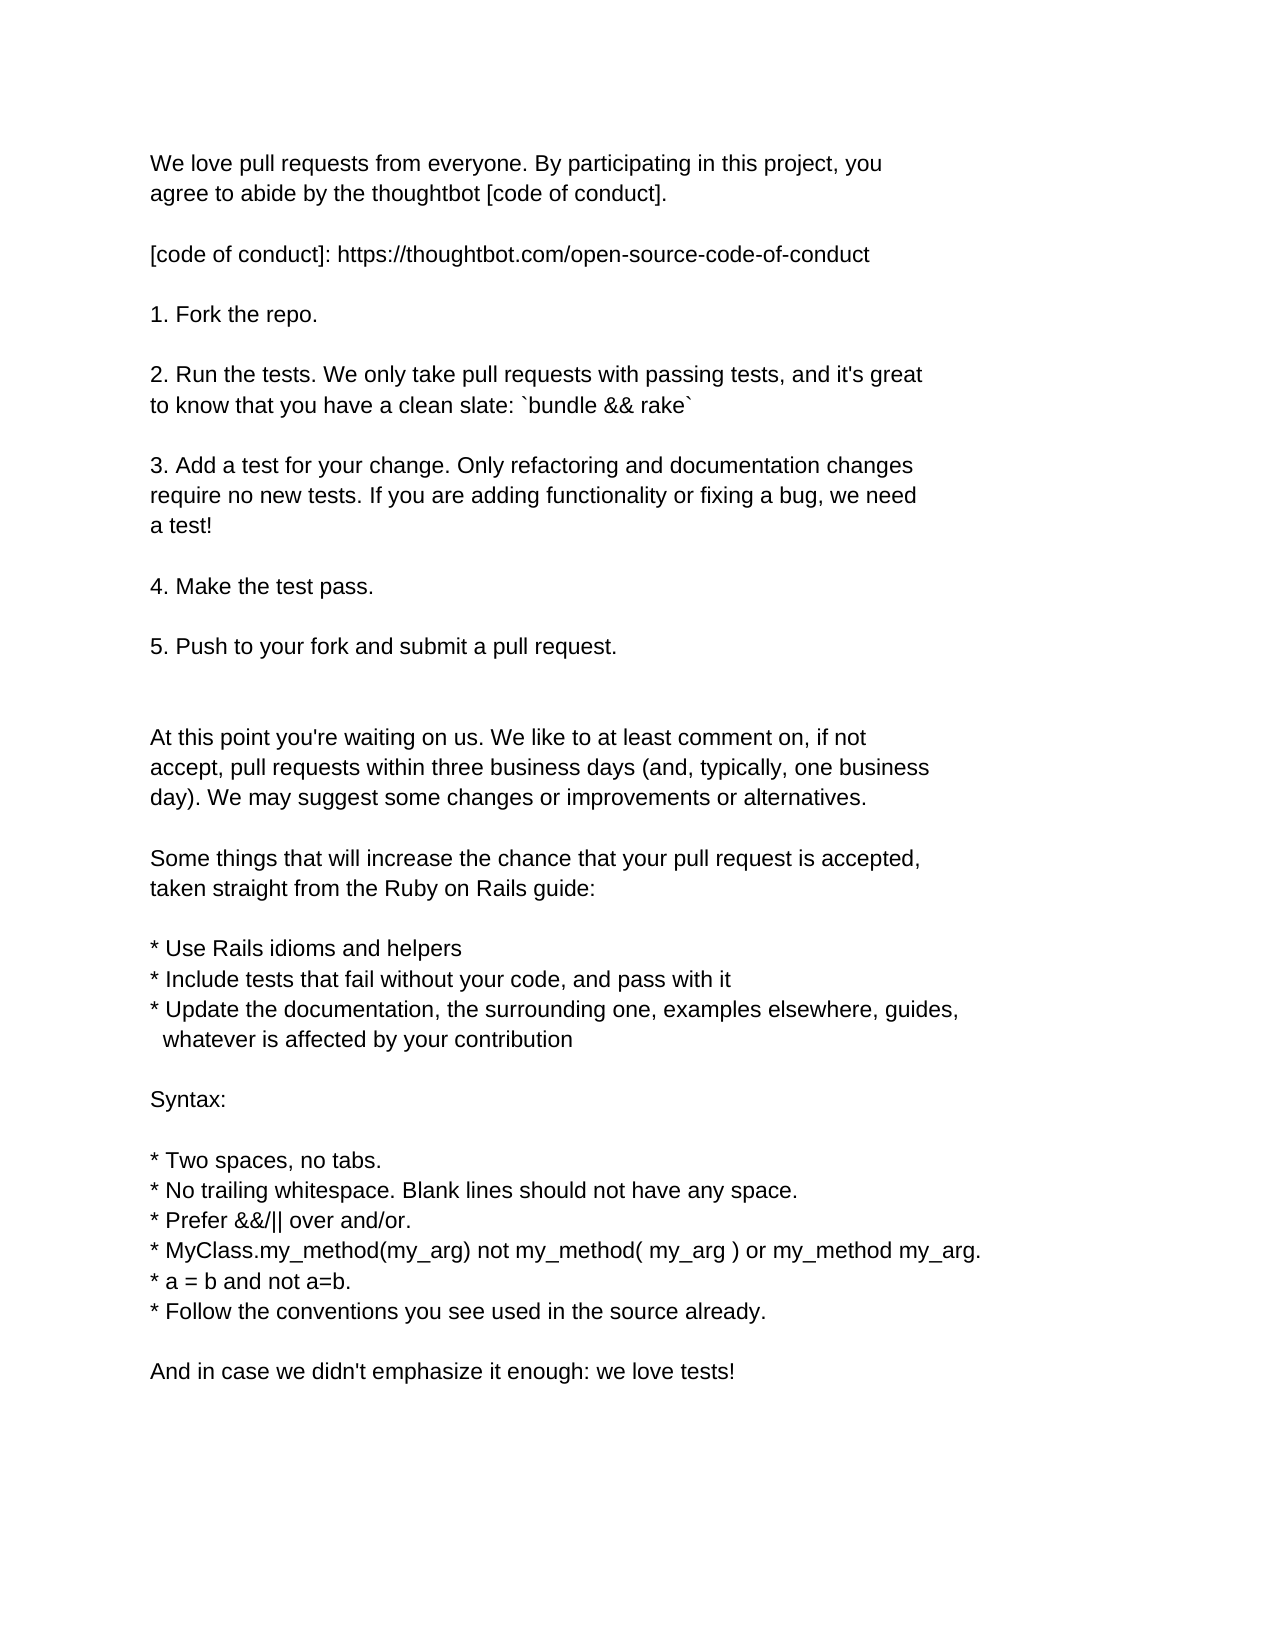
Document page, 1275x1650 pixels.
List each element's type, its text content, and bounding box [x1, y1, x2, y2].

text And in case we didn't emphasize it enough: we love tests! [150, 1358, 1125, 1385]
text * Include tests that fail without your code, and pass with it [150, 966, 1125, 992]
text We love pull requests from everyone. By participating in this project, you [150, 150, 1125, 176]
text * a = b and not a=b. [150, 1268, 1125, 1294]
text 3. Add a test for your change. Only refactoring and documentation changes [150, 452, 1125, 478]
text to know that you have a clean slate: `bundle && rake` [150, 392, 1125, 418]
text 5. Push to your fork and submit a pull request. [150, 633, 1125, 660]
text accept, pull requests within three business days (and, typically, one business [150, 754, 1125, 781]
text 1. Fork the repo. [150, 301, 1125, 327]
text 2. Run the tests. We only take pull requests with passing tests, and it's great [150, 361, 1125, 388]
text * Update the documentation, the surrounding one, examples elsewhere, guides, [150, 996, 1125, 1022]
text * Follow the conventions you see used in the source already. [150, 1298, 1125, 1324]
text [code of conduct]: https://thoughtbot.com/open-source-code-of-conduct [150, 241, 1125, 267]
text Some things that will increase the chance that your pull request is accepted, [150, 845, 1125, 871]
text agree to abide by the thoughtbot [code of conduct]. [150, 180, 1125, 207]
text * Use Rails idioms and helpers [150, 935, 1125, 962]
text * Prefer &&/|| over and/or. [150, 1207, 1125, 1234]
text * Two spaces, no tabs. [150, 1147, 1125, 1173]
text At this point you're waiting on us. We like to at least comment on, if not [150, 724, 1125, 750]
text require no new tests. If you are adding functionality or fixing a bug, we need [150, 482, 1125, 509]
text * No trailing whitespace. Blank lines should not have any space. [150, 1177, 1125, 1203]
text taken straight from the Ruby on Rails guide: [150, 875, 1125, 901]
text a test! [150, 512, 1125, 539]
text 4. Make the test pass. [150, 573, 1125, 599]
text * MyClass.my_method(my_arg) not my_method( my_arg ) or my_method my_arg. [150, 1237, 1125, 1264]
text whatever is affected by your contribution [150, 1026, 1125, 1052]
text Syntax: [150, 1086, 1125, 1113]
text day). We may suggest some changes or improvements or alternatives. [150, 784, 1125, 811]
